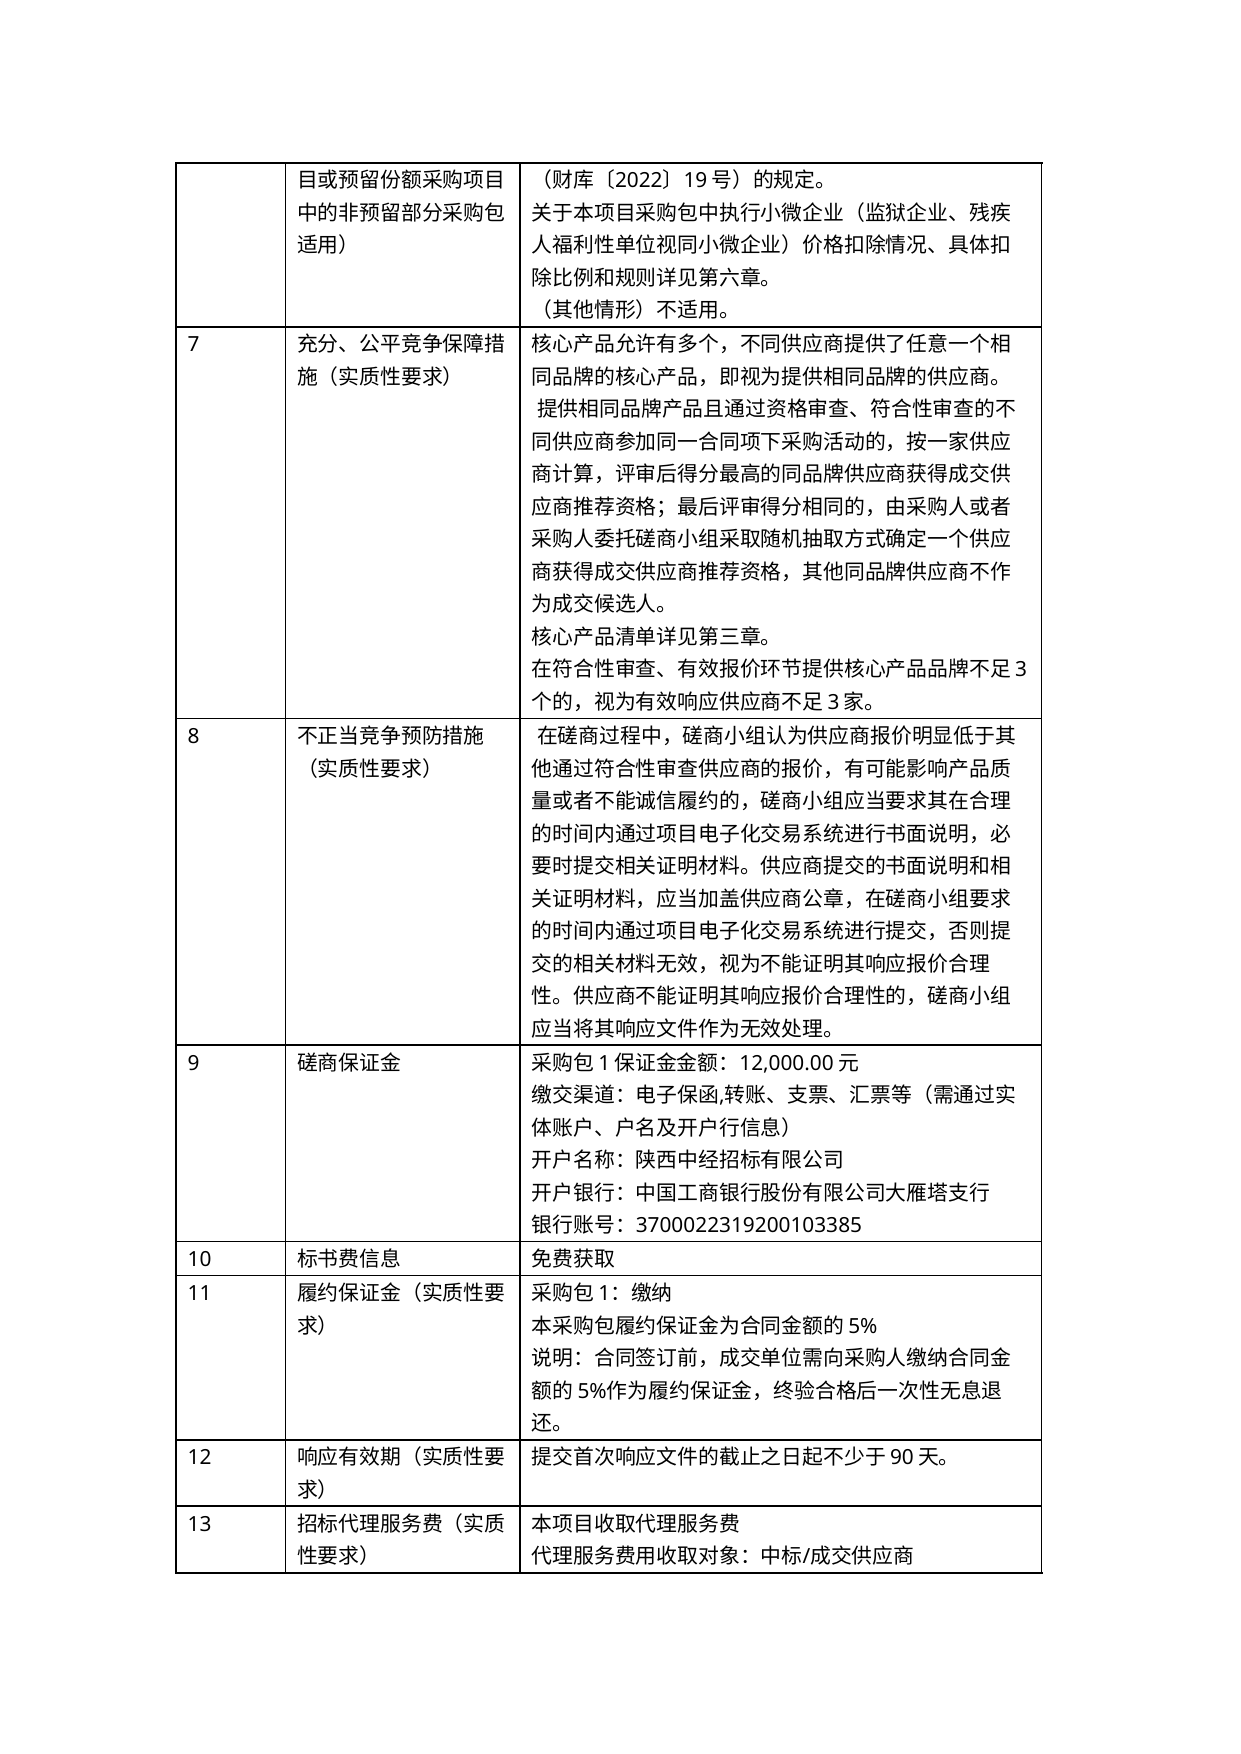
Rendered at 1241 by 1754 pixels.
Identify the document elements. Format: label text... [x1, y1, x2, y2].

table_cell 充分、公平竞争保障措施（实质性要求） [286, 328, 519, 718]
table_cell 6 [177, 164, 285, 326]
table_cell 不正当竞争预防措施（实质性要求） [286, 719, 519, 1044]
table_cell 提交首次响应文件的截止之日起不少于90天。 [521, 1441, 1041, 1505]
table_cell 免费获取 [521, 1242, 1041, 1275]
table_cell 履约保证金（实质性要求） [286, 1276, 519, 1439]
table_cell 采购包1：缴纳 本采购包履约保证金为合同金额的5% 说明：合同签订前，成交单位需向采购人缴纳合同金额的5%作为履约保证金，终验合格后一次性无息退还。 [521, 1276, 1041, 1439]
table_cell 9 [177, 1046, 285, 1241]
table_cell 13 [177, 1507, 285, 1572]
table_cell 10 [177, 1242, 285, 1275]
table_cell 采购包1保证金金额：12,000.00元 缴交渠道：电子保函,转账、支票、汇票等（需通过实体账户、户名及开户行信息） 开户名称：陕西中经招标有限公司 开户银行：中国工商银行股份有限公司大雁塔支行 银行账号：3700022319200103385 [521, 1046, 1041, 1241]
table_cell 响应有效期（实质性要求） [286, 1441, 519, 1505]
table_cell 7 [177, 328, 285, 718]
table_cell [521, 1507, 1041, 1572]
table_cell 磋商保证金 [286, 1046, 519, 1241]
table_cell 12 [177, 1441, 285, 1505]
table_cell 标书费信息 [286, 1242, 519, 1275]
table_cell 核心产品允许有多个，不同供应商提供了任意一个相同品牌的核心产品，即视为提供相同品牌的供应商。 提供相同品牌产品且通过资格审查、符合性审查的不同供应商参加同一合同项下采购活动的，按一家供应商计算，评审后得分最高的同品牌供应商获得成交供应商推荐资格；最后评审得分相同的，由采购人或者采购人委托磋商小组采取随机抽取方式确定一个供应商获得成交供应商推荐资格，其他同品牌供应商不作为成交候选人。 核心产品清单详见第三章。 在符合性审查、有效报价环节提供核心产品品牌不足3个的，视为有效响应供应商不足3家。 [521, 328, 1041, 718]
table_cell 8 [177, 719, 285, 1044]
table_cell 招标代理服务费（实质性要求） [286, 1507, 519, 1572]
table_cell 11 [177, 1276, 285, 1439]
table_cell 在磋商过程中，磋商小组认为供应商报价明显低于其他通过符合性审查供应商的报价，有可能影响产品质量或者不能诚信履约的，磋商小组应当要求其在合理的时间内通过项目电子化交易系统进行书面说明，必要时提交相关证明材料。供应商提交的书面说明和相关证明材料，应当加盖供应商公章，在磋商小组要求的时间内通过项目电子化交易系统进行提交，否则提交的相关材料无效，视为不能证明其响应报价合理性。供应商不能证明其响应报价合理性的，磋商小组应当将其响应文件作为无效处理。 [521, 719, 1041, 1044]
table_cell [521, 164, 1041, 326]
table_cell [286, 164, 519, 326]
